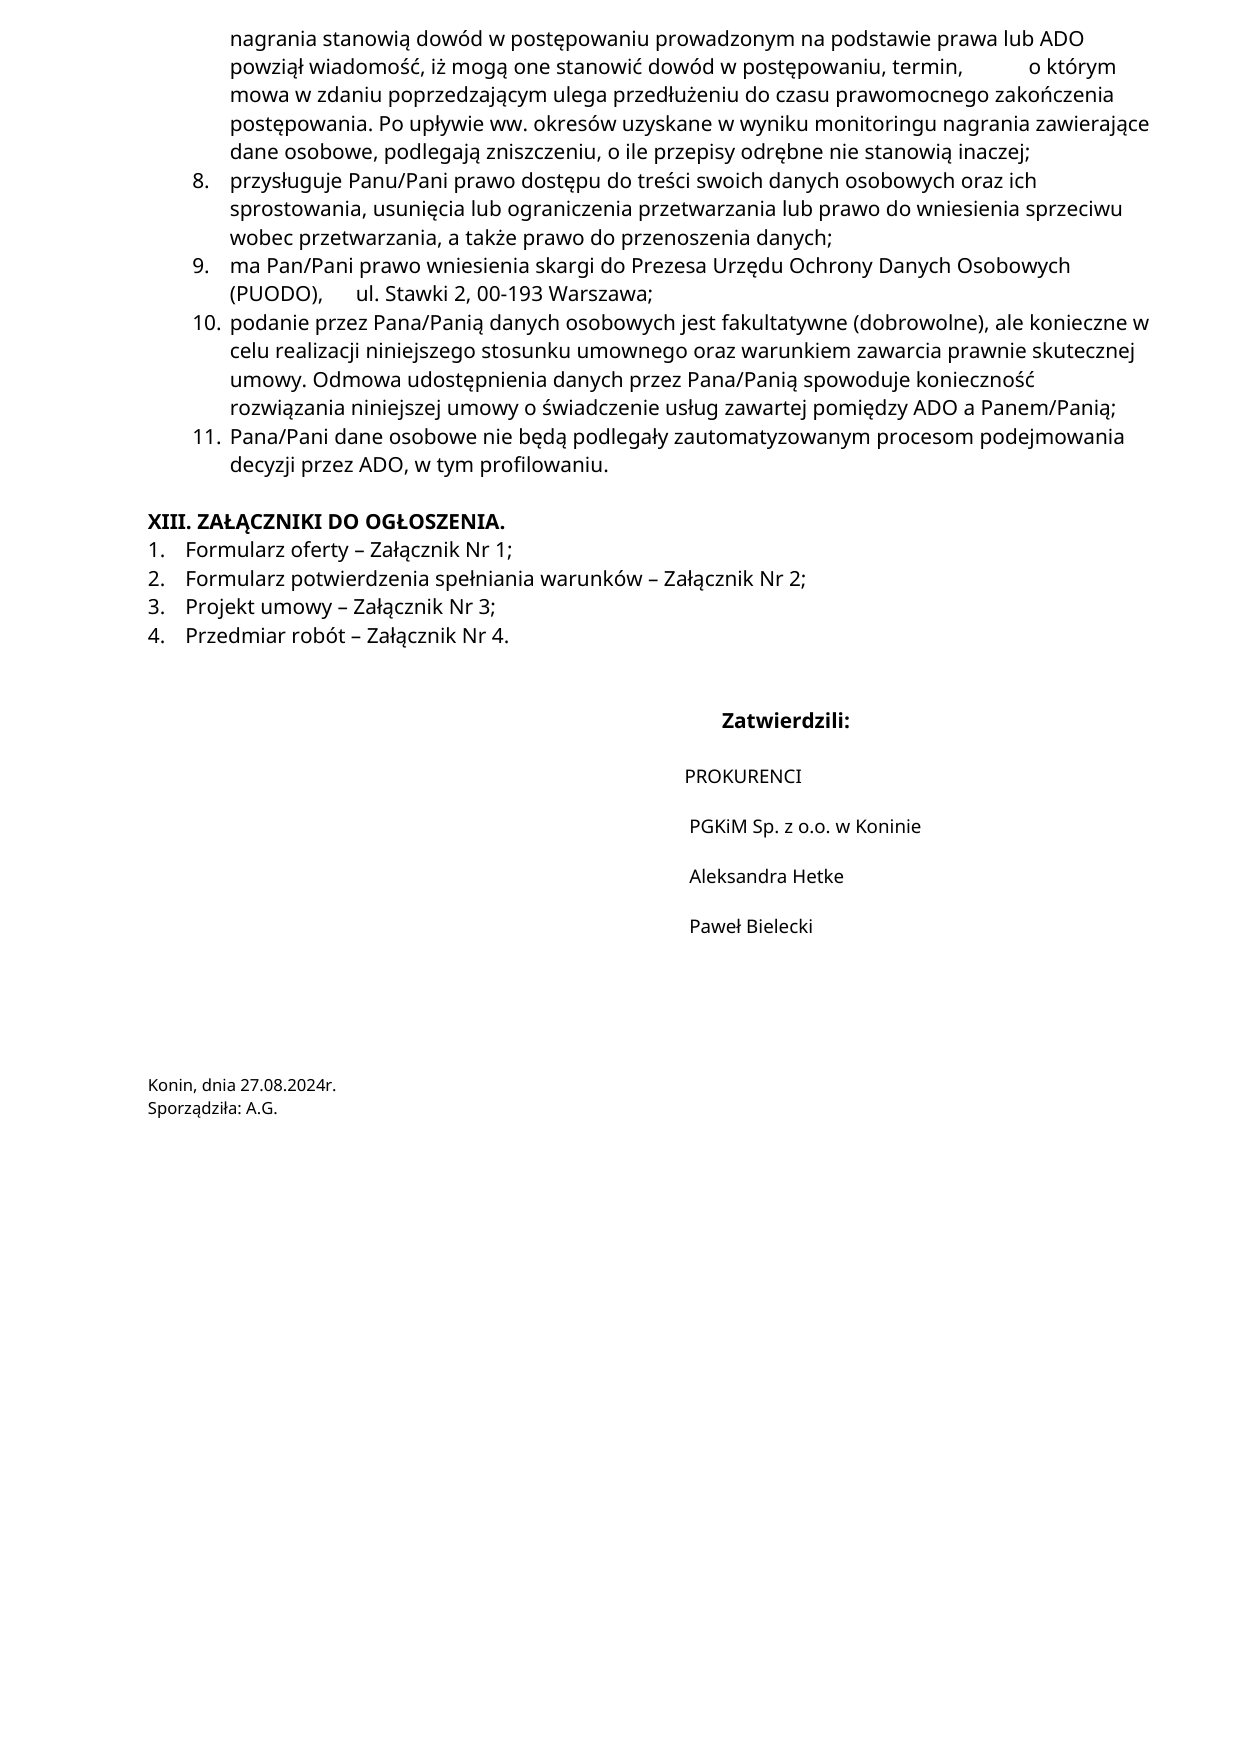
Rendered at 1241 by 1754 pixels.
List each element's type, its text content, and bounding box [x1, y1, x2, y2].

text Paweł Bielecki [148, 913, 1152, 939]
list Przedmiar robót – Załącznik Nr 4. [148, 621, 1152, 649]
text Sporządziła: A.G. [148, 1096, 1152, 1119]
list Formularz oferty – Załącznik Nr 1; [148, 536, 1152, 564]
text Zatwierdzili: [148, 706, 1152, 734]
text PROKURENCI [148, 763, 1152, 788]
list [192, 24, 1152, 109]
list przysługuje Panu/Pani prawo dostępu do treści swoich danych osobowych oraz ich sprostowania, usunięcia lub ograniczenia przetwarzania lub prawo do wniesienia sprzeciwu wobec przetwarzania, a także prawo do przenoszenia danych; [192, 166, 1152, 251]
list ma Pan/Pani prawo wniesienia skargi do Prezesa Urzędu Ochrony Danych Osobowych (PUODO), ul. Stawki 2, 00-193 Warszawa; [192, 251, 1152, 308]
list podanie przez Pana/Panią danych osobowych jest fakultatywne (dobrowolne), ale konieczne w celu realizacji niniejszego stosunku umownego oraz warunkiem zawarcia prawnie skutecznej umowy. Odmowa udostępnienia danych przez Pana/Panią spowoduje konieczność rozwiązania niniejszej umowy o świadczenie usług zawartej pomiędzy ADO a Panem/Panią; [192, 308, 1152, 422]
text XIII. ZAŁĄCZNIKI DO OGŁOSZENIA. [148, 507, 1152, 536]
list Pana/Pani dane osobowe nie będą podlegały zautomatyzowanym procesom podejmowania decyzji przez ADO, w tym profilowaniu. [192, 422, 1152, 479]
text PGKiM Sp. z o.o. w Koninie [148, 813, 1152, 839]
list Formularz potwierdzenia spełniania warunków – Załącznik Nr 2; [148, 564, 1152, 592]
text Konin, dnia 27.08.2024r. [148, 1074, 1152, 1096]
list Projekt umowy – Załącznik Nr 3; [148, 592, 1152, 621]
text postępowania. Po upływie ww. okresów uzyskane w wyniku monitoringu nagrania zawierające dane osobowe, podlegają zniszczeniu, o ile przepisy odrębne nie stanowią inaczej; [229, 109, 1152, 166]
text Aleksandra Hetke [148, 863, 1152, 889]
